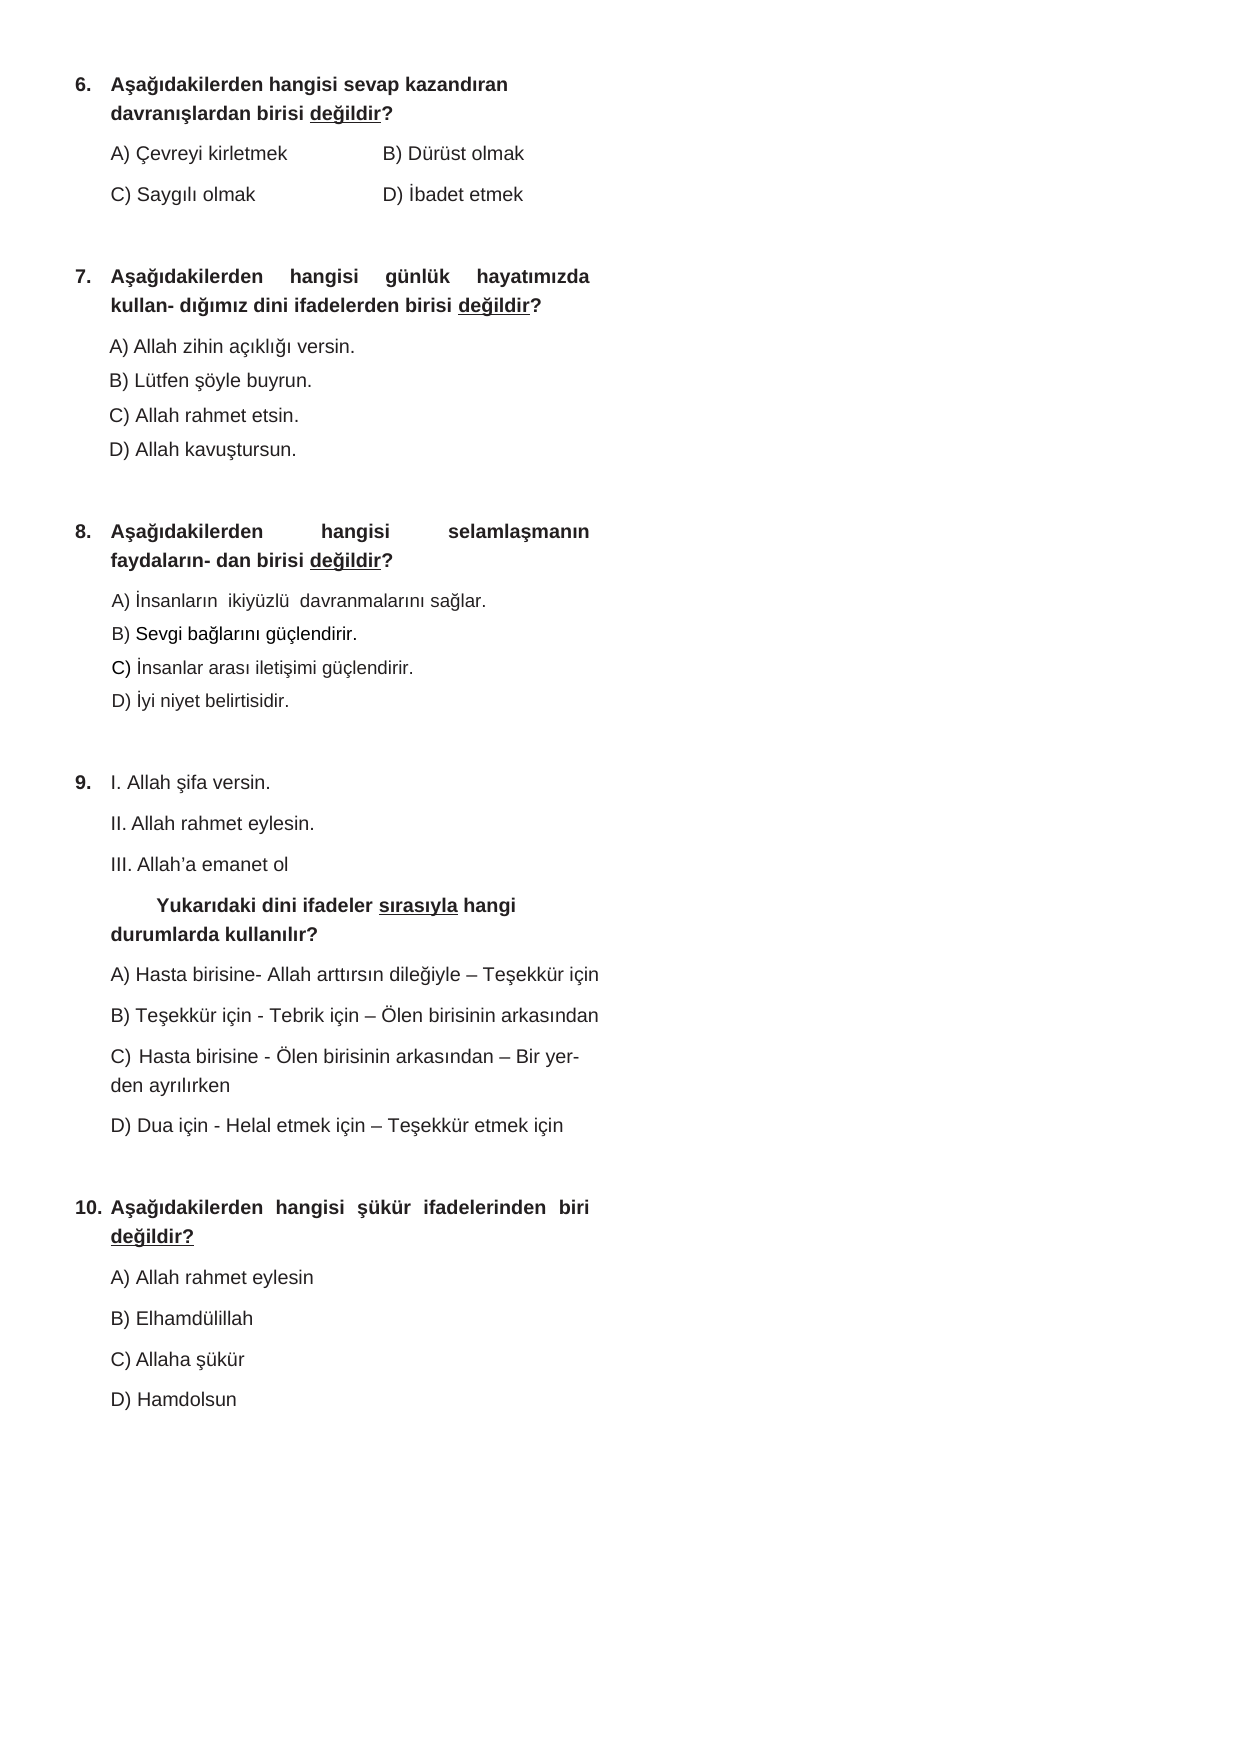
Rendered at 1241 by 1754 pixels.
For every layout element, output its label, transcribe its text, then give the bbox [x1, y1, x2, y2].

list Aşağıdakilerden hangisi sevap kazandıran davranışlardan birisi değildir? [75, 73, 590, 124]
text D) Allah kavuştursun. [109, 438, 602, 461]
text B) Lütfen şöyle buyrun. [109, 369, 602, 392]
subtitle Aşağıdakilerden hangisi günlük hayatımızda kullan- dığımız dini ifadelerden birisi değildir? [75, 265, 590, 317]
list Allah zihin açıklığı versin. [109, 334, 602, 357]
list Hasta birisine - Ölen birisinin arkasından – Bir yer- den ayrılırken [110, 1045, 590, 1096]
list Hasta birisine- Allah arttırsın dileğiyle – Teşekkür için [110, 963, 602, 986]
list Allah rahmet eylesin [110, 1266, 602, 1288]
subtitle Aşağıdakilerden hangisi selamlaşmanın faydaların- dan birisi değildir? [75, 520, 590, 572]
list Allah’a emanet ol [110, 853, 602, 875]
list Allaha şükür [110, 1347, 602, 1370]
text A) Çevreyi kirletmek B) Dürüst olmak [110, 142, 602, 165]
subtitle Yukarıdaki dini ifadeler sırasıyla hangi durumlarda kullanılır? [110, 894, 602, 945]
list Hamdolsun [110, 1388, 602, 1411]
text C) Saygılı olmak D) İbadet etmek [110, 183, 602, 206]
list Dua için - Helal etmek için – Teşekkür etmek için [110, 1114, 602, 1137]
text C) İnsanlar arası iletişimi güçlendirir. [64, 657, 602, 678]
list Allah rahmet eylesin. [110, 812, 602, 834]
text C) Allah rahmet etsin. [109, 404, 602, 426]
list I. Allah şifa versin. [75, 771, 602, 793]
subtitle Aşağıdakilerden hangisi şükür ifadelerinden biri değildir? [75, 1196, 590, 1248]
list Elhamdülillah [110, 1307, 602, 1329]
text B) Sevgi bağlarını güçlendirir. [64, 623, 602, 645]
text A) İnsanların ikiyüzlü davranmalarını sağlar. [64, 590, 602, 611]
list Teşekkür için - Tebrik için – Ölen birisinin arkasından [110, 1004, 602, 1027]
text D) İyi niyet belirtisidir. [64, 690, 602, 712]
